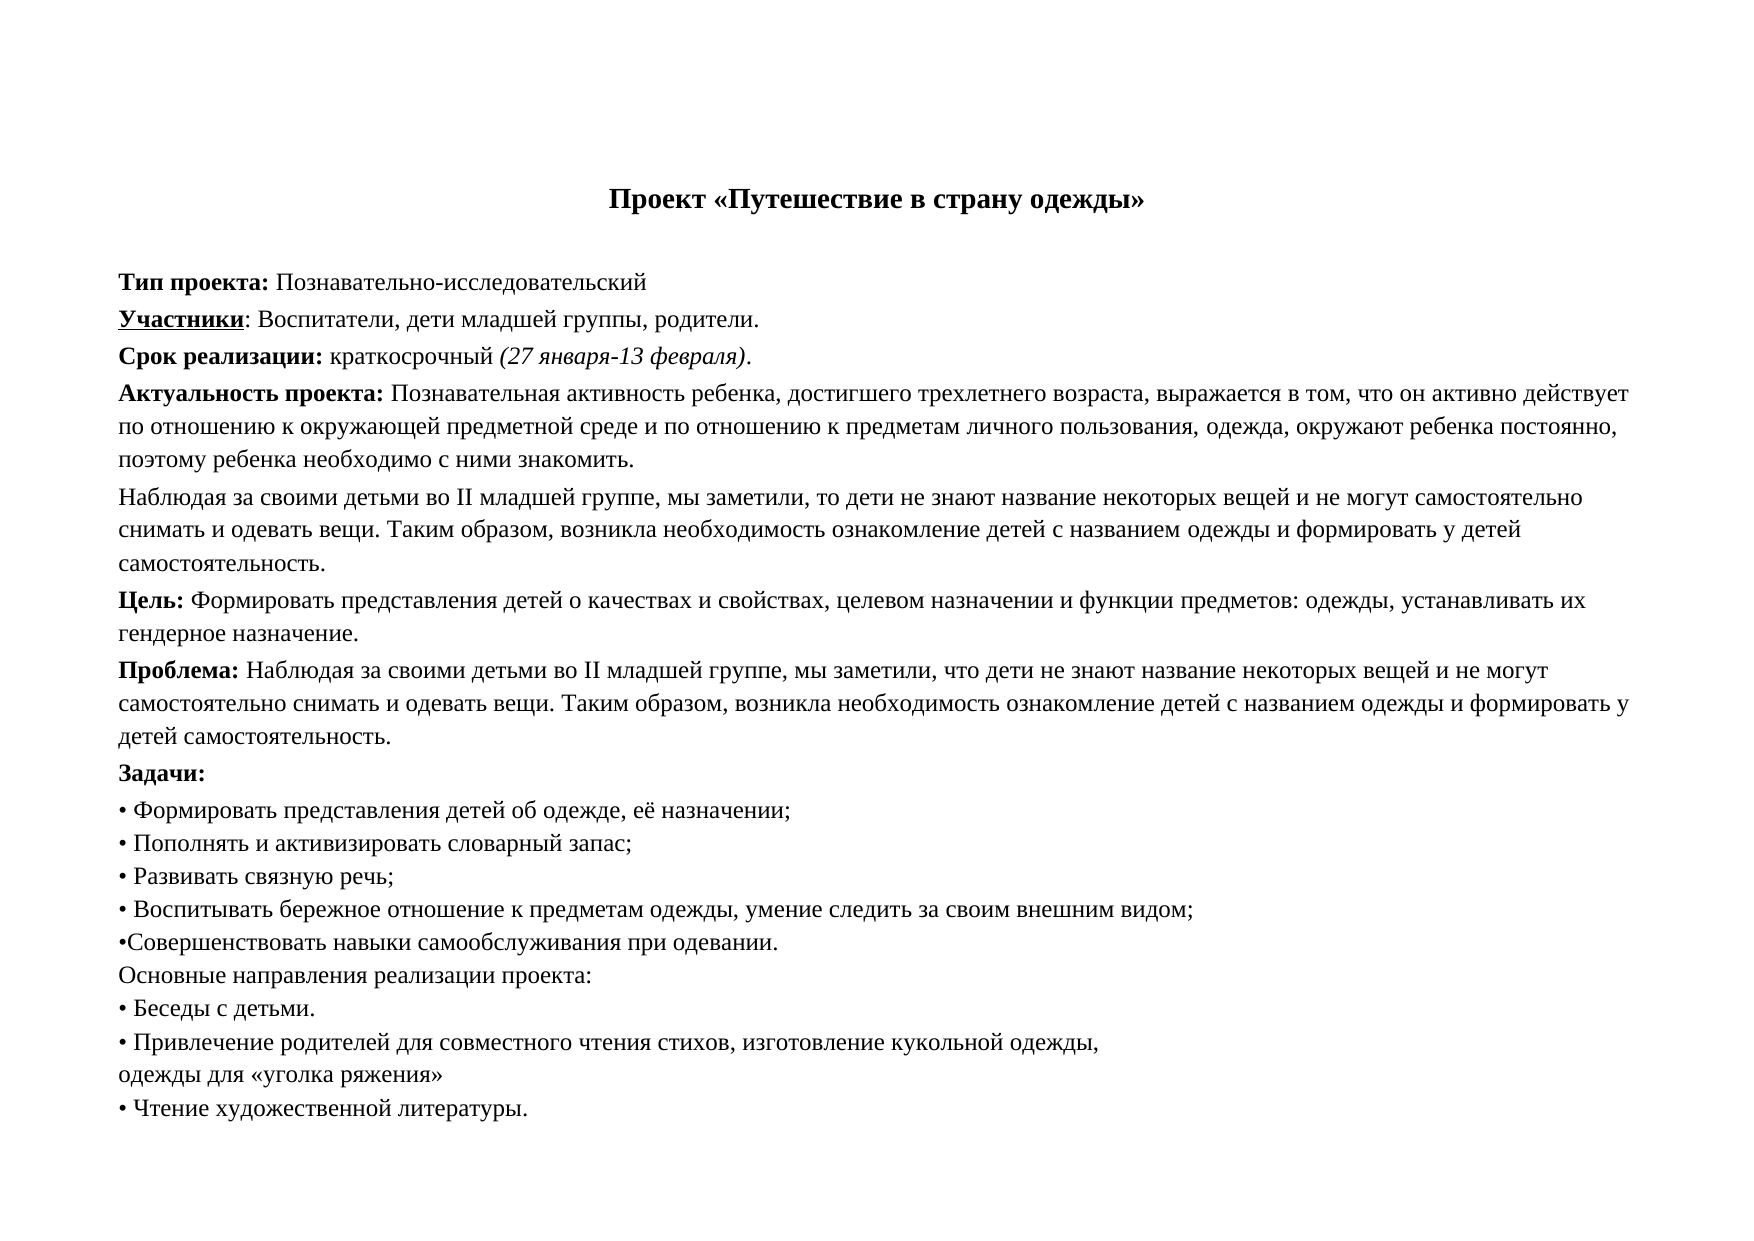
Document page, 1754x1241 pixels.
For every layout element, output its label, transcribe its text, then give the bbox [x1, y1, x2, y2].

text Цель: Формировать представления детей о качествах и свойствах, целевом назначении и функции предметов: одежды, устанавливать их гендерное назначение. [118, 585, 1636, 647]
text Проблема: Наблюдая за своими детьми во II младшей группе, мы заметили, что дети не знают название некоторых вещей и не могут самостоятельно снимать и одевать вещи. Таким образом, возникла необходимость ознакомление детей с названием одежды и формировать у детей самостоятельность. [118, 655, 1636, 750]
text Тип проекта: Познавательно-исследовательский [118, 267, 1636, 296]
text Срок реализации: краткосрочный (27 января-13 февраля). [118, 341, 1636, 370]
text Задачи: [118, 758, 1636, 787]
text Участники: Воспитатели, дети младшей группы, родители. [118, 304, 1636, 333]
text • Формировать представления детей об одежде, её назначении; • Пополнять и активизировать словарный запас; • Развивать связную речь; • Воспитывать бережное отношение к предметам одежды, умение следить за своим внешним видом; •Совершенствовать навыки самообслуживания при одевании. Основные направления реализации проекта: • Беседы с детьми. • Привлечение родителей для совместного чтения стихов, изготовление кукольной одежды, одежды для «уголка ряжения» • Чтение художественной литературы. [118, 795, 1636, 1121]
text Актуальность проекта: Познавательная активность ребенка, достигшего трехлетнего возраста, выражается в том, что он активно действует по отношению к окружающей предметной среде и по отношению к предметам личного пользования, одежда, окружают ребенка постоянно, поэтому ребенка необходимо с ними знакомить. [118, 378, 1636, 473]
text Наблюдая за своими детьми во II младшей группе, мы заметили, то дети не знают название некоторых вещей и не могут самостоятельно снимать и одевать вещи. Таким образом, возникла необходимость ознакомление детей с названием одежды и формировать у детей самостоятельность. [118, 482, 1636, 576]
text Проект «Путешествие в страну одежды» [118, 181, 1636, 215]
